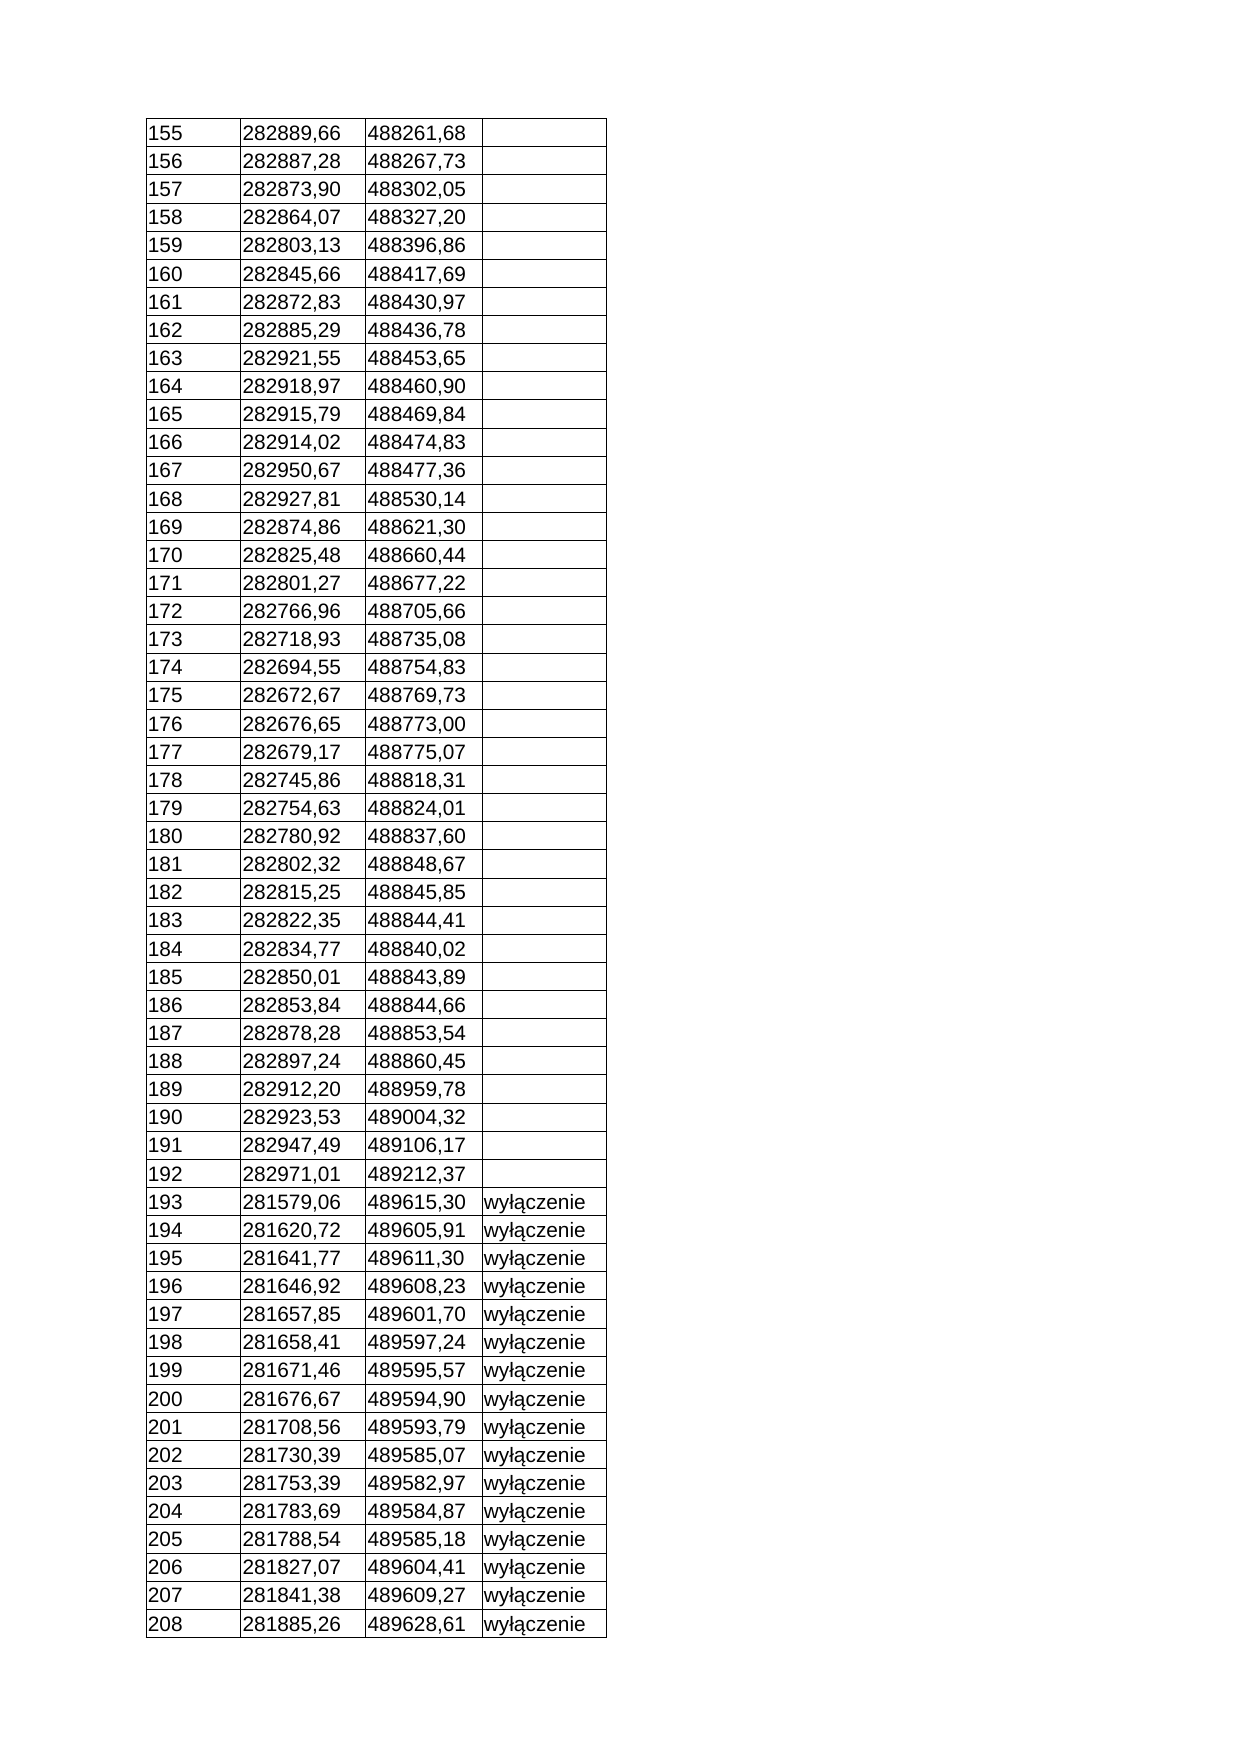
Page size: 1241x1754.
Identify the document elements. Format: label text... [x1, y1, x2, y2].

table_cell [483, 457, 606, 484]
table_cell wyłączenie [483, 1272, 606, 1299]
table_cell 183 [147, 907, 240, 934]
table_cell 488843,89 [366, 963, 482, 990]
table_cell 282927,81 [241, 485, 365, 512]
table_cell 488660,44 [366, 541, 482, 568]
table_cell [483, 1104, 606, 1131]
table_cell 488396,86 [366, 232, 482, 259]
table_cell [483, 907, 606, 934]
table_cell [483, 513, 606, 540]
table_cell 488621,30 [366, 513, 482, 540]
table_cell 198 [147, 1329, 240, 1356]
table_cell 207 [147, 1582, 240, 1609]
table_cell 172 [147, 597, 240, 624]
table_cell wyłączenie [483, 1244, 606, 1271]
table_cell 161 [147, 288, 240, 315]
table_cell 281579,06 [241, 1188, 365, 1215]
table_cell 488775,07 [366, 738, 482, 765]
table_cell 282766,96 [241, 597, 365, 624]
table_cell [483, 260, 606, 287]
table_cell 282950,67 [241, 457, 365, 484]
table_cell 282872,83 [241, 288, 365, 315]
table_cell 196 [147, 1272, 240, 1299]
table_cell 488824,01 [366, 794, 482, 821]
table_cell 489615,30 [366, 1188, 482, 1215]
table_cell wyłączenie [483, 1357, 606, 1384]
table_cell 488477,36 [366, 457, 482, 484]
table_cell 488845,85 [366, 879, 482, 906]
table_cell wyłączenie [483, 1525, 606, 1552]
table_cell 489608,23 [366, 1272, 482, 1299]
table_cell 282803,13 [241, 232, 365, 259]
table_cell wyłączenie [483, 1469, 606, 1496]
table_cell wyłączenie [483, 1610, 606, 1637]
table_cell [483, 963, 606, 990]
table_cell 194 [147, 1216, 240, 1243]
table_cell 177 [147, 738, 240, 765]
table_cell 192 [147, 1160, 240, 1187]
table_cell 282815,25 [241, 879, 365, 906]
table_cell 488267,73 [366, 147, 482, 174]
table_cell [483, 682, 606, 709]
table_cell 282780,92 [241, 822, 365, 849]
table_cell 204 [147, 1497, 240, 1524]
table_cell 488261,68 [366, 119, 482, 146]
table_cell 282873,90 [241, 175, 365, 202]
table_cell 282801,27 [241, 569, 365, 596]
table_cell 489597,24 [366, 1329, 482, 1356]
table_cell [483, 344, 606, 371]
table_cell [483, 485, 606, 512]
table_cell wyłączenie [483, 1554, 606, 1581]
table_cell 199 [147, 1357, 240, 1384]
table_cell 282853,84 [241, 991, 365, 1018]
table_cell 174 [147, 654, 240, 681]
table_cell [483, 850, 606, 877]
table_cell 488436,78 [366, 316, 482, 343]
table_cell 489582,97 [366, 1469, 482, 1496]
table_cell [483, 1160, 606, 1187]
table_cell 180 [147, 822, 240, 849]
table_cell 281841,38 [241, 1582, 365, 1609]
table_cell wyłączenie [483, 1385, 606, 1412]
table_cell 488769,73 [366, 682, 482, 709]
table_cell 282915,79 [241, 400, 365, 427]
table_cell 281658,41 [241, 1329, 365, 1356]
table_cell 282914,02 [241, 429, 365, 456]
table_cell 488417,69 [366, 260, 482, 287]
table_cell 281657,85 [241, 1300, 365, 1327]
table_cell 182 [147, 879, 240, 906]
table_cell [483, 935, 606, 962]
table_cell 489585,18 [366, 1525, 482, 1552]
table_cell 282885,29 [241, 316, 365, 343]
table_cell 178 [147, 766, 240, 793]
table_cell 193 [147, 1188, 240, 1215]
table_cell 489605,91 [366, 1216, 482, 1243]
table_cell 201 [147, 1413, 240, 1440]
table_cell wyłączenie [483, 1329, 606, 1356]
table_cell wyłączenie [483, 1497, 606, 1524]
table_cell 488844,41 [366, 907, 482, 934]
table_cell [483, 1047, 606, 1074]
table_cell wyłączenie [483, 1300, 606, 1327]
table_cell 155 [147, 119, 240, 146]
table_cell [483, 232, 606, 259]
table_cell 187 [147, 1019, 240, 1046]
table_cell 168 [147, 485, 240, 512]
table_cell 203 [147, 1469, 240, 1496]
table_cell 281885,26 [241, 1610, 365, 1637]
table_cell 282825,48 [241, 541, 365, 568]
table_cell 163 [147, 344, 240, 371]
table_cell [483, 597, 606, 624]
table_cell 282921,55 [241, 344, 365, 371]
table_cell 185 [147, 963, 240, 990]
table_cell 158 [147, 204, 240, 231]
table_cell 282802,32 [241, 850, 365, 877]
table_cell 165 [147, 400, 240, 427]
table_cell 488705,66 [366, 597, 482, 624]
table_cell wyłączenie [483, 1216, 606, 1243]
table_cell 488430,97 [366, 288, 482, 315]
table_cell 489628,61 [366, 1610, 482, 1637]
table_cell [483, 316, 606, 343]
table_cell 282971,01 [241, 1160, 365, 1187]
table_cell 488469,84 [366, 400, 482, 427]
table_cell 200 [147, 1385, 240, 1412]
table_cell 282878,28 [241, 1019, 365, 1046]
table_cell 176 [147, 710, 240, 737]
table_cell [483, 822, 606, 849]
table_cell 488327,20 [366, 204, 482, 231]
table_cell 282874,86 [241, 513, 365, 540]
table_cell 488530,14 [366, 485, 482, 512]
table_cell [483, 1019, 606, 1046]
table_cell 488735,08 [366, 625, 482, 652]
table_cell 281827,07 [241, 1554, 365, 1581]
table_cell 173 [147, 625, 240, 652]
table_cell 489594,90 [366, 1385, 482, 1412]
table_cell 175 [147, 682, 240, 709]
table_cell 489593,79 [366, 1413, 482, 1440]
table_cell 488754,83 [366, 654, 482, 681]
table_cell [483, 654, 606, 681]
table_cell 206 [147, 1554, 240, 1581]
table_cell 282822,35 [241, 907, 365, 934]
table_cell 282947,49 [241, 1132, 365, 1159]
table_cell 282912,20 [241, 1075, 365, 1102]
table_cell 489584,87 [366, 1497, 482, 1524]
table_cell 489004,32 [366, 1104, 482, 1131]
table_cell 488853,54 [366, 1019, 482, 1046]
table_cell 489601,70 [366, 1300, 482, 1327]
table_cell 282694,55 [241, 654, 365, 681]
table_cell 164 [147, 372, 240, 399]
table_cell [483, 372, 606, 399]
table_cell 488773,00 [366, 710, 482, 737]
table_cell 489611,30 [366, 1244, 482, 1271]
table_cell [483, 288, 606, 315]
table_cell wyłączenie [483, 1413, 606, 1440]
table_cell 166 [147, 429, 240, 456]
table_cell 281641,77 [241, 1244, 365, 1271]
table_cell 282850,01 [241, 963, 365, 990]
table_cell 171 [147, 569, 240, 596]
table_cell 282679,17 [241, 738, 365, 765]
table_cell 488848,67 [366, 850, 482, 877]
table_cell 488302,05 [366, 175, 482, 202]
table_cell 282672,67 [241, 682, 365, 709]
table_cell 282864,07 [241, 204, 365, 231]
table_cell 179 [147, 794, 240, 821]
table_cell [483, 175, 606, 202]
table_cell 159 [147, 232, 240, 259]
table_cell 488837,60 [366, 822, 482, 849]
table_cell 282918,97 [241, 372, 365, 399]
table_cell 282887,28 [241, 147, 365, 174]
table_cell 488818,31 [366, 766, 482, 793]
table_cell 167 [147, 457, 240, 484]
table_cell 488860,45 [366, 1047, 482, 1074]
table_cell 282745,86 [241, 766, 365, 793]
table_cell 281646,92 [241, 1272, 365, 1299]
table_cell 488677,22 [366, 569, 482, 596]
table_cell 488840,02 [366, 935, 482, 962]
table_cell [483, 625, 606, 652]
table_cell 281708,56 [241, 1413, 365, 1440]
table_cell [483, 766, 606, 793]
table_cell 156 [147, 147, 240, 174]
table_cell [483, 541, 606, 568]
table_cell wyłączenie [483, 1188, 606, 1215]
table_cell 282676,65 [241, 710, 365, 737]
table_cell 281620,72 [241, 1216, 365, 1243]
table_cell 488959,78 [366, 1075, 482, 1102]
table_cell 189 [147, 1075, 240, 1102]
table_cell 281783,69 [241, 1497, 365, 1524]
table_cell 188 [147, 1047, 240, 1074]
table_cell [483, 1132, 606, 1159]
table_cell 488844,66 [366, 991, 482, 1018]
table_cell 184 [147, 935, 240, 962]
table_cell [483, 147, 606, 174]
table_cell wyłączenie [483, 1582, 606, 1609]
table_cell 169 [147, 513, 240, 540]
table_cell 281730,39 [241, 1441, 365, 1468]
table_cell 162 [147, 316, 240, 343]
table_cell [483, 794, 606, 821]
table_cell [483, 119, 606, 146]
table_cell 181 [147, 850, 240, 877]
table_cell 170 [147, 541, 240, 568]
table_cell 191 [147, 1132, 240, 1159]
table_cell 282845,66 [241, 260, 365, 287]
table_cell 282889,66 [241, 119, 365, 146]
table_cell 488460,90 [366, 372, 482, 399]
table_cell 160 [147, 260, 240, 287]
table_cell 197 [147, 1300, 240, 1327]
table_cell [483, 400, 606, 427]
table_cell 205 [147, 1525, 240, 1552]
table_cell [483, 569, 606, 596]
table_cell [483, 710, 606, 737]
table_cell [483, 879, 606, 906]
table_cell [483, 204, 606, 231]
table_cell [483, 738, 606, 765]
table_cell 489604,41 [366, 1554, 482, 1581]
table_cell 157 [147, 175, 240, 202]
table_cell 281676,67 [241, 1385, 365, 1412]
table_cell [483, 429, 606, 456]
table_cell [483, 991, 606, 1018]
table_cell 281753,39 [241, 1469, 365, 1496]
table_cell 208 [147, 1610, 240, 1637]
table_cell 282718,93 [241, 625, 365, 652]
table_cell 282834,77 [241, 935, 365, 962]
table_cell 281671,46 [241, 1357, 365, 1384]
table_cell 489212,37 [366, 1160, 482, 1187]
table_cell [483, 1075, 606, 1102]
table_cell 186 [147, 991, 240, 1018]
table_cell 489106,17 [366, 1132, 482, 1159]
table_cell 202 [147, 1441, 240, 1468]
table_cell 489595,57 [366, 1357, 482, 1384]
table_cell 489585,07 [366, 1441, 482, 1468]
table_cell 282754,63 [241, 794, 365, 821]
table_cell 489609,27 [366, 1582, 482, 1609]
table_cell 190 [147, 1104, 240, 1131]
table_cell 282923,53 [241, 1104, 365, 1131]
table_cell 195 [147, 1244, 240, 1271]
table_cell 488453,65 [366, 344, 482, 371]
table_cell 488474,83 [366, 429, 482, 456]
table_cell 282897,24 [241, 1047, 365, 1074]
table_cell 281788,54 [241, 1525, 365, 1552]
table_cell wyłączenie [483, 1441, 606, 1468]
